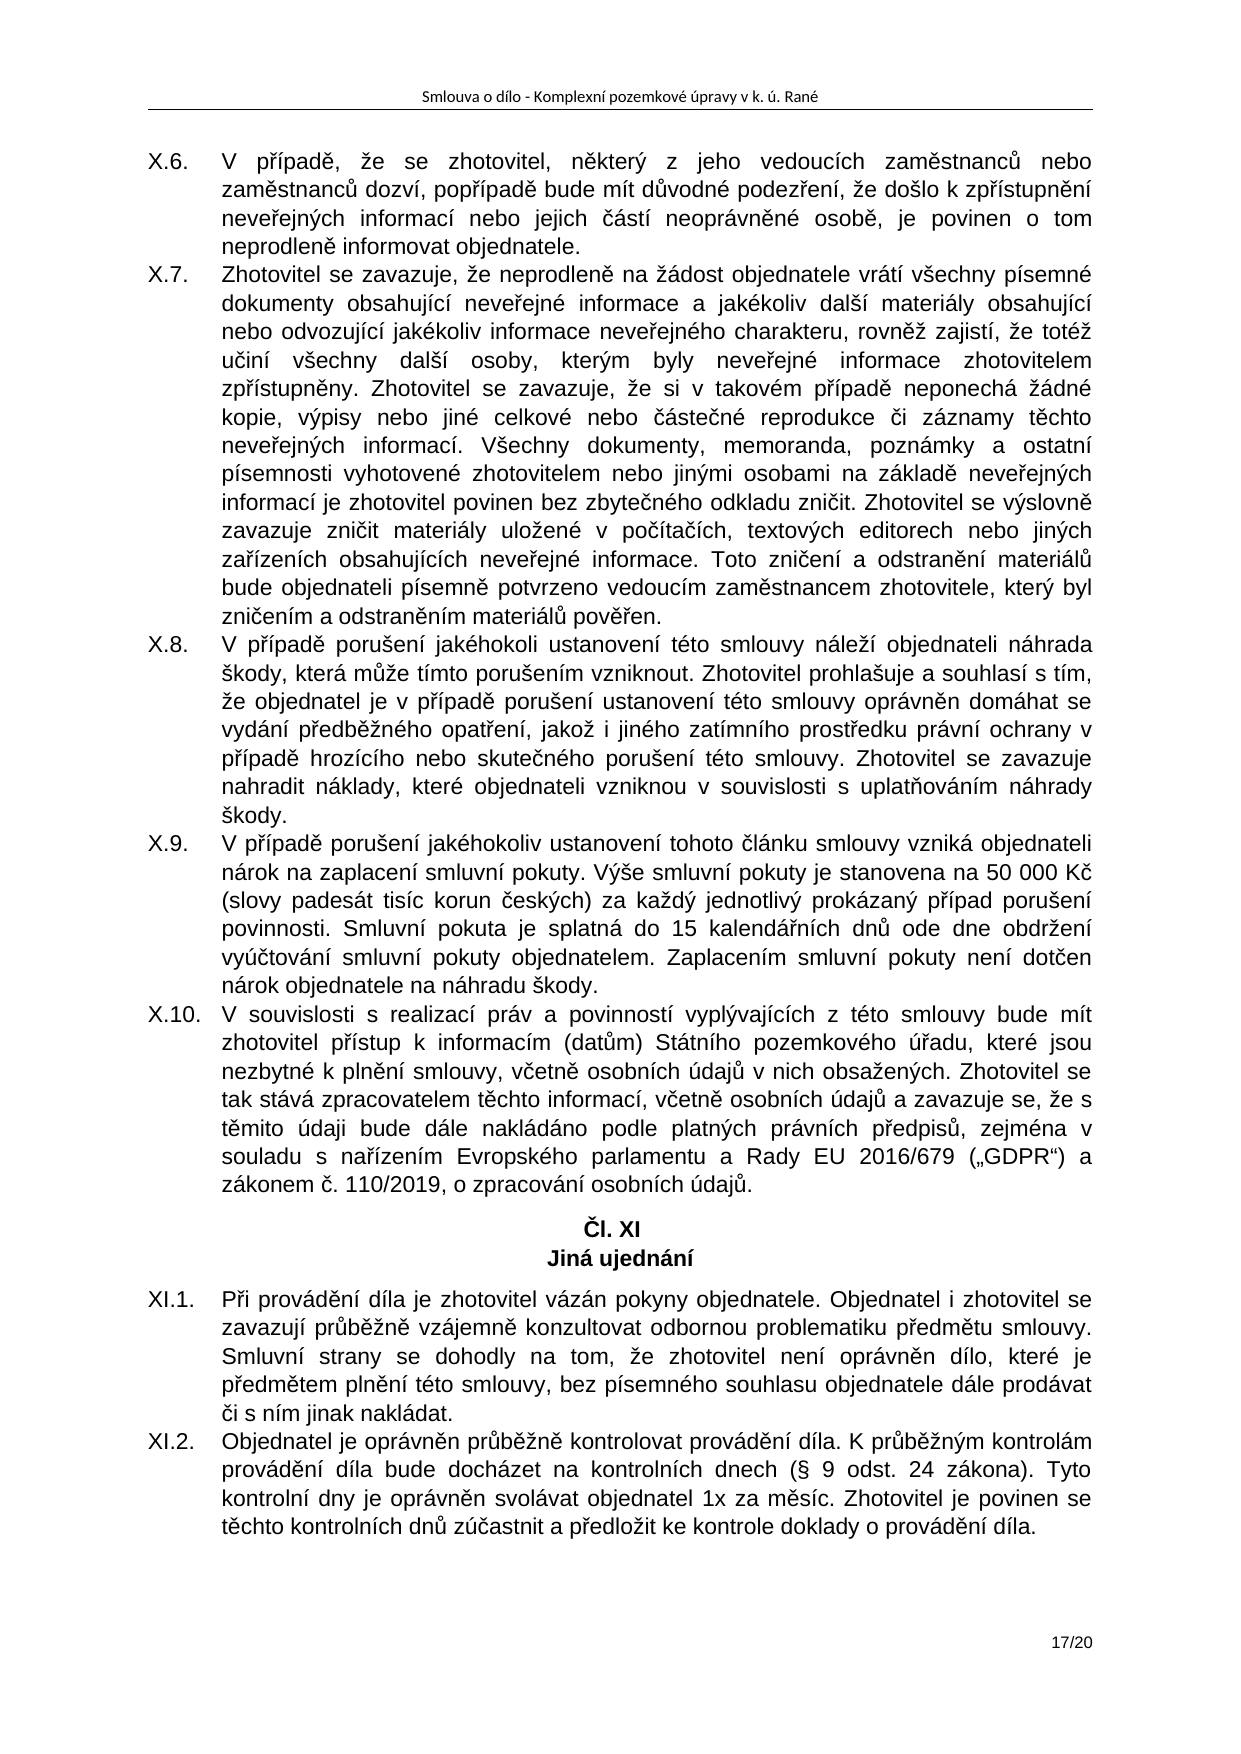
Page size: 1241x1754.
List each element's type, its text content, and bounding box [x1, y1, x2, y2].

list V případě porušení jakéhokoliv ustanovení tohoto článku smlouvy vzniká objednateli nárok na zaplacení smluvní pokuty. Výše smluvní pokuty je stanovena na 50 000 Kč (slovy padesát tisíc korun českých) za každý jednotlivý prokázaný případ porušení povinnosti. Smluvní pokuta je splatná do 15 kalendářních dnů ode dne obdržení vyúčtování smluvní pokuty objednatelem. Zaplacením smluvní pokuty není dotčen nárok objednatele na náhradu škody. [148, 830, 1093, 999]
list Objednatel je oprávněn průběžně kontrolovat provádění díla. K průběžným kontrolám provádění díla bude docházet na kontrolních dnech (§ 9 odst. 24 zákona). Tyto kontrolní dny je oprávněn svolávat objednatel 1x za měsíc. Zhotovitel je povinen se těchto kontrolních dnů zúčastnit a předložit ke kontrole doklady o provádění díla. [148, 1428, 1093, 1540]
list V případě, že se zhotovitel, některý z jeho vedoucích zaměstnanců nebo zaměstnanců dozví, popřípadě bude mít důvodné podezření, že došlo k zpřístupnění neveřejných informací nebo jejich částí neoprávněné osobě, je povinen o tom neprodleně informovat objednatele. [148, 148, 1093, 259]
text Jiná ujednání [148, 1216, 1093, 1271]
list Při provádění díla je zhotovitel vázán pokyny objednatele. Objednatel i zhotovitel se zavazují průběžně vzájemně konzultovat odbornou problematiku předmětu smlouvy. Smluvní strany se dohodly na tom, že zhotovitel není oprávněn dílo, které je předmětem plnění této smlouvy, bez písemného souhlasu objednatele dále prodávat či s ním jinak nakládat. [148, 1286, 1093, 1426]
list V případě porušení jakéhokoli ustanovení této smlouvy náleží objednateli náhrada škody, která může tímto porušením vzniknout. Zhotovitel prohlašuje a souhlasí s tím, že objednatel je v případě porušení ustanovení této smlouvy oprávněn domáhat se vydání předběžného opatření, jakož i jiného zatímního prostředku právní ochrany v případě hrozícího nebo skutečného porušení této smlouvy. Zhotovitel se zavazuje nahradit náklady, které objednateli vzniknou v souvislosti s uplatňováním náhrady škody. [148, 631, 1093, 828]
list V souvislosti s realizací práv a povinností vyplývajících z této smlouvy bude mít zhotovitel přístup k informacím (datům) Státního pozemkového úřadu, které jsou nezbytné k plnění smlouvy, včetně osobních údajů v nich obsažených. Zhotovitel se tak stává zpracovatelem těchto informací, včetně osobních údajů a zavazuje se, že s těmito údaji bude dále nakládáno podle platných právních předpisů, zejména v souladu s nařízením Evropského parlamentu a Rady EU 2016/679 („GDPR“) a zákonem č. 110/2019, o zpracování osobních údajů. [148, 1001, 1093, 1198]
list Zhotovitel se zavazuje, že neprodleně na žádost objednatele vrátí všechny písemné dokumenty obsahující neveřejné informace a jakékoliv další materiály obsahující nebo odvozující jakékoliv informace neveřejného charakteru, rovněž zajistí, že totéž učiní všechny další osoby, kterým byly neveřejné informace zhotovitelem zpřístupněny. Zhotovitel se zavazuje, že si v takovém případě neponechá žádné kopie, výpisy nebo jiné celkové nebo částečné reprodukce či záznamy těchto neveřejných informací. Všechny dokumenty, memoranda, poznámky a ostatní písemnosti vyhotovené zhotovitelem nebo jinými osobami na základě neveřejných informací je zhotovitel povinen bez zbytečného odkladu zničit. Zhotovitel se výslovně zavazuje zničit materiály uložené v počítačích, textových editorech nebo jiných zařízeních obsahujících neveřejné informace. Toto zničení a odstranění materiálů bude objednateli písemně potvrzeno vedoucím zaměstnancem zhotovitele, který byl zničením a odstraněním materiálů pověřen. [148, 261, 1093, 629]
